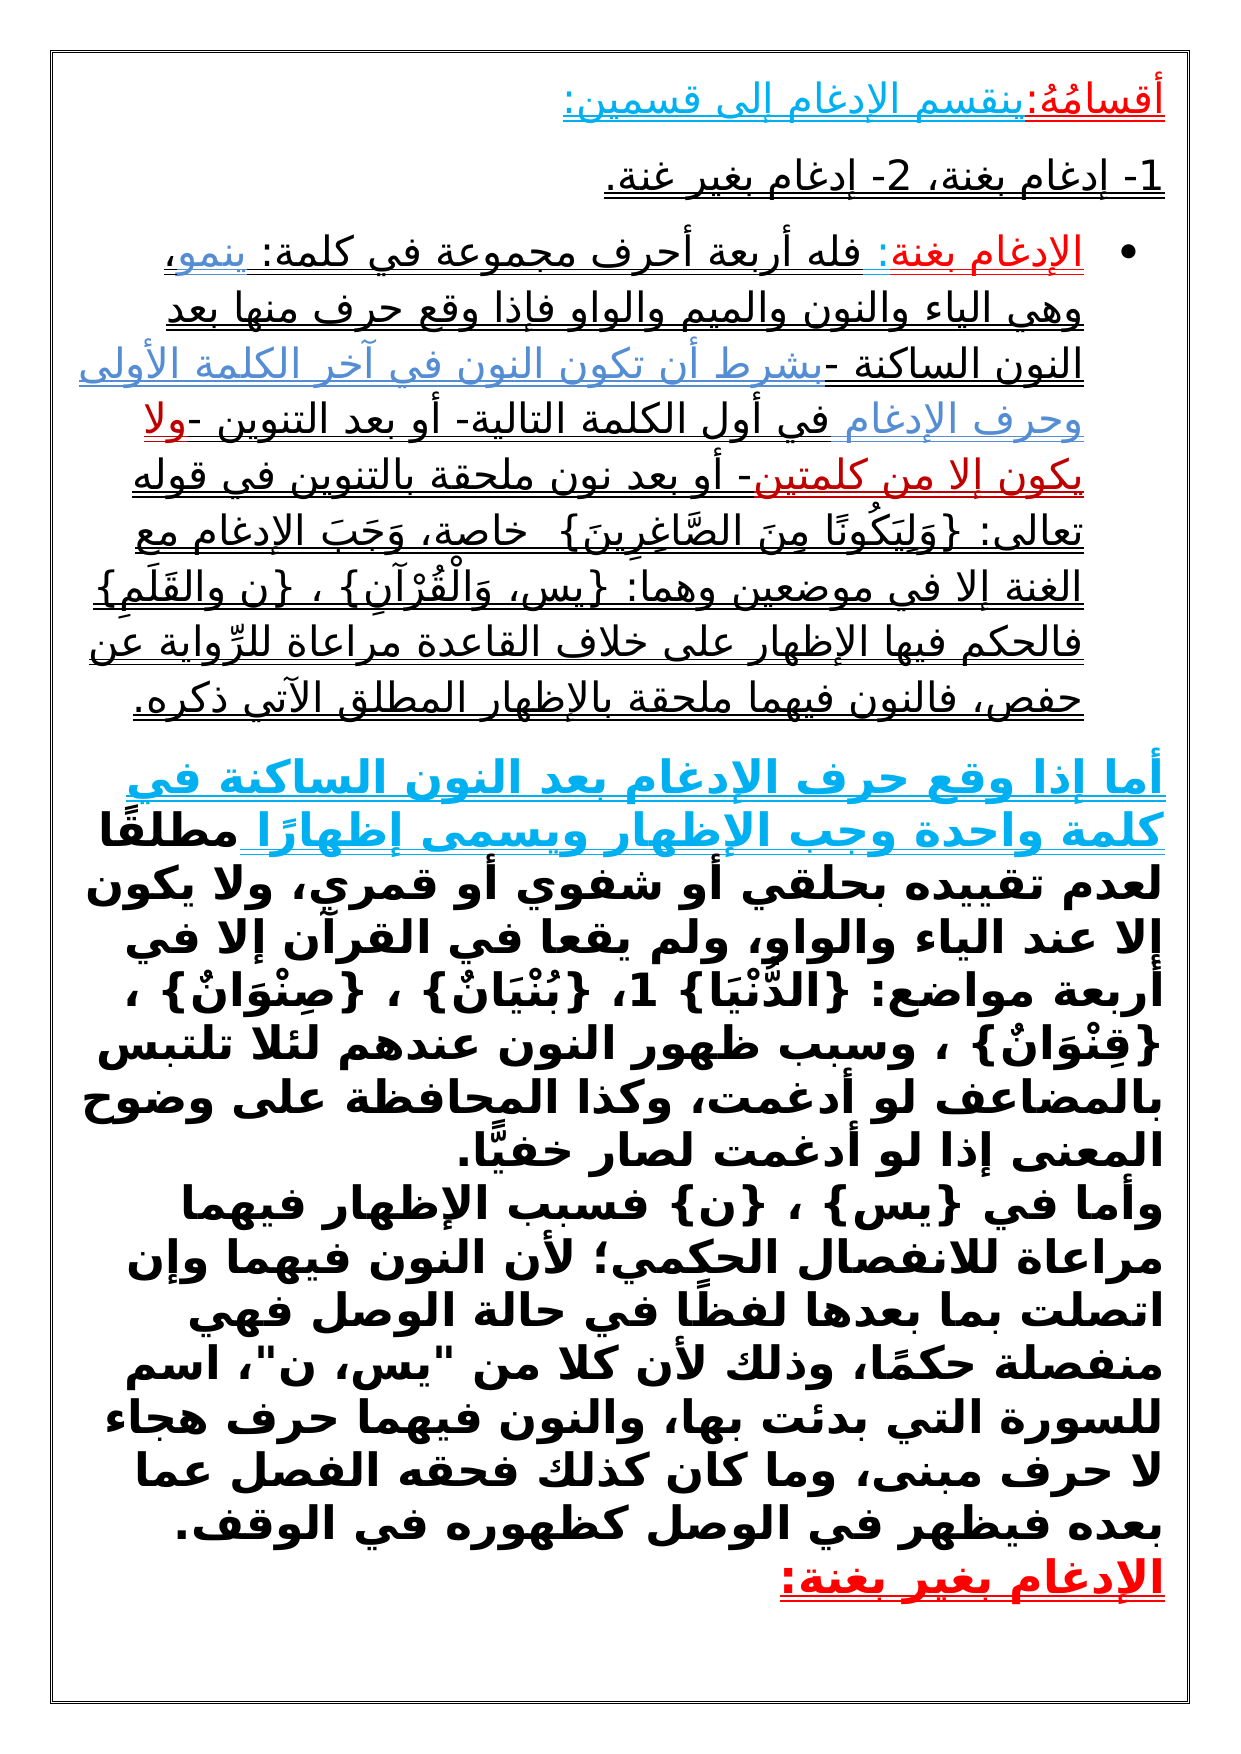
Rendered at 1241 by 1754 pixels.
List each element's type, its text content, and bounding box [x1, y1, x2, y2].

text أقسامُهُ:ينقسم الإدغام إلى قسمين: [75, 75, 1165, 123]
text وأما في {يس} ، {ن} فسبب الإظهار فيهما مراعاة للانفصال الحكمي؛ لأن النون فيهما وإن اتصلت بما بعدها لفظًا في حالة الوصل فهي منفصلة حكمًا، وذلك لأن كلا من "يس، ن"، اسم للسورة التي بدئت بها، والنون فيهما حرف هجاء لا حرف مبنى، وما كان كذلك فحقه الفصل عما بعده فيظهر في الوصل كظهوره في الوقف. [75, 1177, 1165, 1551]
text أما إذا وقع حرف الإدغام بعد النون الساكنة في كلمة واحدة وجب الإظهار ويسمى إظهارًا مطلقًا لعدم تقييده بحلقي أو شفوي أو قمري، ولا يكون إلا عند الياء والواو، ولم يقعا في القرآن إلا في أربعة مواضع: {الدُّنْيَا} 1، {بُنْيَانٌ} ، {صِنْوَانٌ} ، {قِنْوَانٌ} ، وسبب ظهور النون عندهم لئلا تلتبس بالمضاعف لو أدغمت، وكذا المحافظة على وضوح المعنى إذا لو أدغمت لصار خفيًّا. [75, 751, 1165, 1177]
text 1- إدغام بغنة، 2- إدغام بغير غنة. [75, 152, 1165, 200]
list الإدغام بغنة: فله أربعة أحرف مجموعة في كلمة: ينمو، وهي الياء والنون والميم والواو فإذا وقع حرف منها بعد النون الساكنة -بشرط أن تكون النون في آخر الكلمة الأولى وحرف الإدغام في أول الكلمة التالية- أو بعد التنوين -ولا يكون إلا من كلمتين- أو بعد نون ملحقة بالتنوين في قوله تعالى: {وَلِيَكُونًا مِنَ الصَّاغِرِينَ} خاصة، وَجَبَ الإدغام مع الغنة إلا في موضعين وهما: {يس، وَالْقُرْآنِ} ، {ن والقَلَمِ} فالحكم فيها الإظهار على خلاف القاعدة مراعاة للرِّواية عن حفص، فالنون فيهما ملحقة بالإظهار المطلق الآتي ذكره. [75, 228, 1121, 722]
text الإدغام بغير بغنة: [75, 1551, 1165, 1604]
